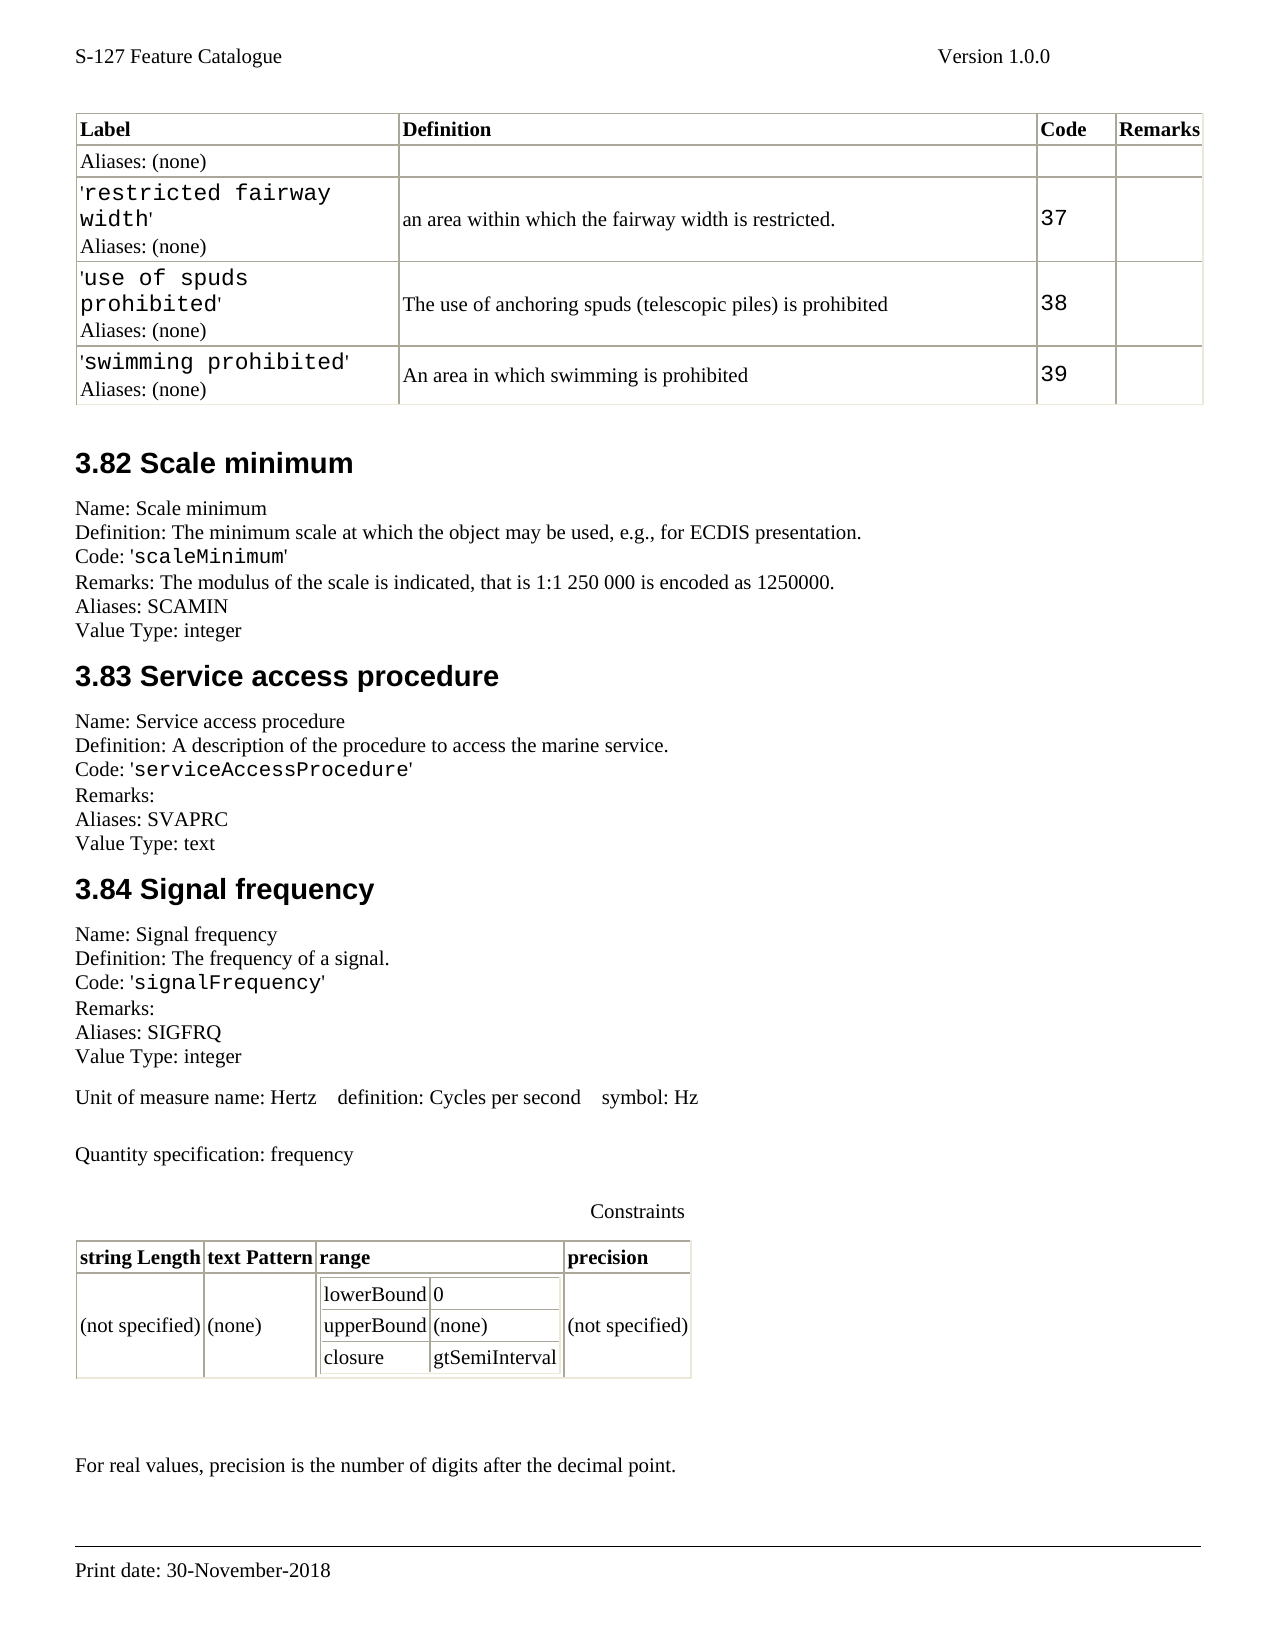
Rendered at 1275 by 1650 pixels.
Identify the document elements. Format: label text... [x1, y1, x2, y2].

table_header text Pattern [205, 1242, 315, 1272]
subtitle 3.82 Scale minimum [75, 446, 1200, 479]
text Name: Scale minimum Definition: The minimum scale at which the object may be used, e.g., for ECDIS presentation. Code: 'scaleMinimum' Remarks: The modulus of the scale is indicated, that is 1:1 250 000 is encoded as 1250000. Aliases: SCAMIN Value Type: integer [75, 496, 1200, 642]
text Quantity specification: frequency [75, 1142, 1200, 1166]
table_cell 36 [1038, 146, 1115, 176]
table_header string Length [77, 1242, 203, 1272]
table_header Remarks [1117, 114, 1202, 144]
table_cell (not specified) [77, 1274, 203, 1377]
table_cell 'use of spuds prohibited' Aliases: (none) [77, 262, 398, 345]
table_cell 'restricted fairway width' Aliases: (none) [77, 178, 398, 261]
table_cell (none) [205, 1274, 315, 1377]
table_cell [400, 146, 1036, 176]
table_header Code [1038, 114, 1115, 144]
subtitle 3.83 Service access procedure [75, 659, 1200, 692]
table_header Label [77, 114, 398, 144]
table_cell 'swimming prohibited' Aliases: (none) [77, 347, 398, 404]
text For real values, precision is the number of digits after the decimal point. [75, 1453, 1200, 1477]
table_cell an area within which the fairway width is restricted. [400, 178, 1036, 261]
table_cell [77, 146, 398, 176]
subtitle 3.84 Signal frequency [75, 872, 1200, 905]
table_cell 37 [1038, 178, 1115, 261]
table_cell The use of anchoring spuds (telescopic piles) is prohibited [400, 262, 1036, 345]
table_header Definition [400, 114, 1036, 144]
table_cell [1117, 146, 1202, 176]
table_cell 38 [1038, 262, 1115, 345]
text Name: Service access procedure Definition: A description of the procedure to access the marine service. Code: 'serviceAccessProcedure' Remarks: Aliases: SVAPRC Value Type: text [75, 709, 1200, 855]
table_cell [317, 1274, 563, 1377]
table_cell [1117, 262, 1202, 345]
table_cell An area in which swimming is prohibited [400, 347, 1036, 404]
table_cell [1117, 178, 1202, 261]
text Name: Signal frequency Definition: The frequency of a signal. Code: 'signalFrequency' Remarks: Aliases: SIGFRQ Value Type: integer [75, 922, 1200, 1068]
table_cell (not specified) [565, 1274, 690, 1377]
text Unit of measure name: Hertz definition: Cycles per second symbol: Hz [75, 1085, 1200, 1109]
text Constraints [75, 1199, 1200, 1223]
table_header precision [565, 1242, 690, 1272]
table_cell [1117, 347, 1202, 404]
table_header range [317, 1242, 563, 1272]
table_cell 39 [1038, 347, 1115, 404]
